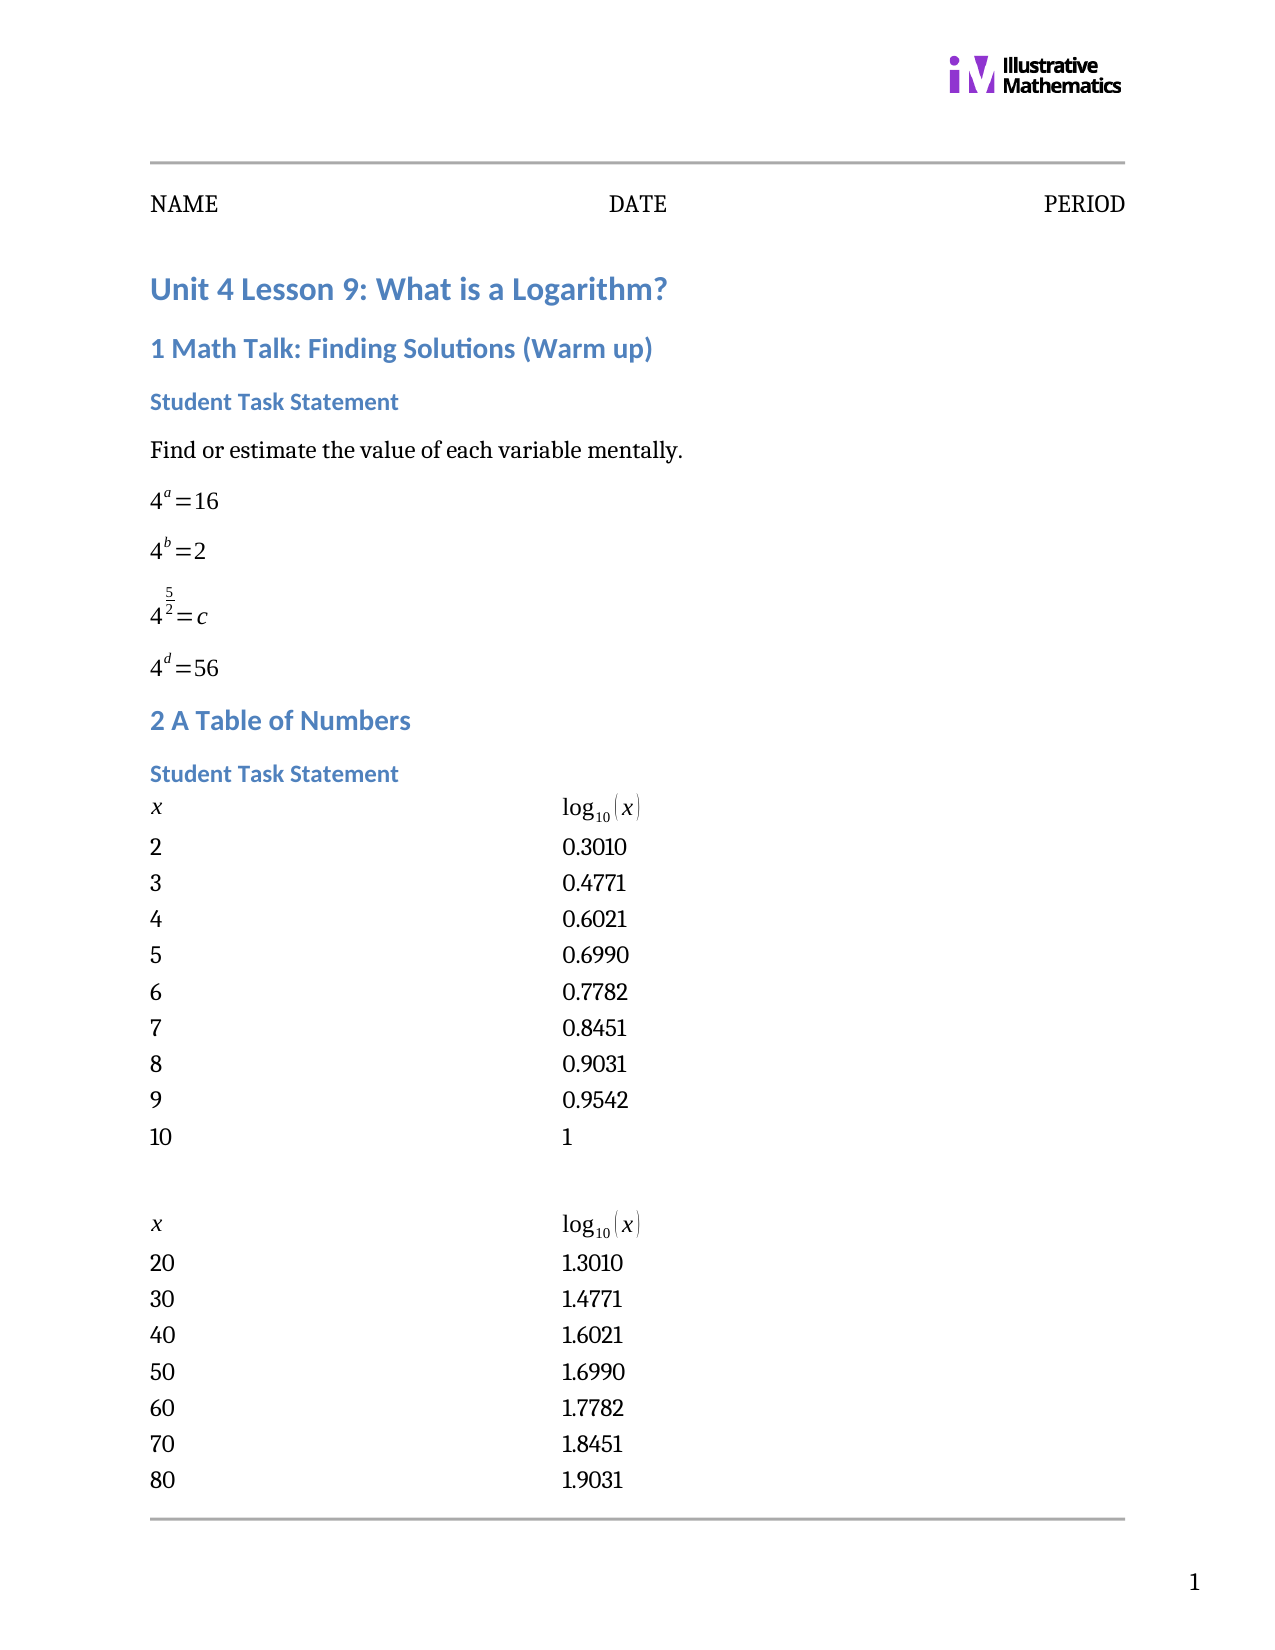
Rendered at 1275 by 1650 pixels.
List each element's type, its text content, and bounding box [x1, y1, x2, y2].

table_cell 4 [139, 901, 551, 938]
table_cell 70 [139, 1426, 551, 1463]
table_cell 60 [139, 1390, 551, 1426]
table_cell 50 [139, 1354, 551, 1390]
table_cell 1.6021 [551, 1318, 964, 1354]
table_cell 1.9031 [551, 1463, 964, 1499]
table_header [551, 1205, 964, 1245]
table_cell 1.3010 [551, 1245, 964, 1281]
table_cell 20 [139, 1245, 551, 1281]
table_cell 0.8451 [551, 1010, 964, 1046]
table_cell 0.3010 [551, 829, 964, 865]
subtitle Unit 4 Lesson 9: What is a Logarithm? [150, 268, 1125, 309]
table_cell 30 [139, 1281, 551, 1318]
table_header [139, 1205, 551, 1245]
table_cell 0.4771 [551, 865, 964, 901]
table_cell 1.6990 [551, 1354, 964, 1390]
table_cell 0.9542 [551, 1083, 964, 1119]
table_cell 1.7782 [551, 1390, 964, 1426]
subtitle 2 A Table of Numbers [150, 702, 1125, 737]
table_cell 0.9031 [551, 1046, 964, 1083]
table_cell 1.4771 [551, 1281, 964, 1318]
table_cell 3 [139, 865, 551, 901]
table_cell 1 [551, 1119, 964, 1155]
table_cell 80 [139, 1463, 551, 1499]
table_header [139, 789, 551, 829]
table_cell 6 [139, 974, 551, 1010]
subtitle 1 Math Talk: Finding Solutions (Warm up) [150, 330, 1125, 366]
subtitle Student Task Statement [150, 758, 1125, 789]
table_cell 0.6990 [551, 938, 964, 974]
subtitle Student Task Statement [150, 386, 1125, 417]
table_cell 40 [139, 1318, 551, 1354]
table_cell 7 [139, 1010, 551, 1046]
table_cell 0.6021 [551, 901, 964, 938]
picture [949, 55, 1121, 93]
table_cell 2 [139, 829, 551, 865]
table_cell 0.7782 [551, 974, 964, 1010]
table_cell 5 [139, 938, 551, 974]
table_cell 8 [139, 1046, 551, 1083]
text Find or estimate the value of each variable mentally. [150, 436, 1125, 464]
table_cell 10 [139, 1119, 551, 1155]
table_header [551, 789, 964, 829]
table_cell 1.8451 [551, 1426, 964, 1463]
table_cell 9 [139, 1083, 551, 1119]
